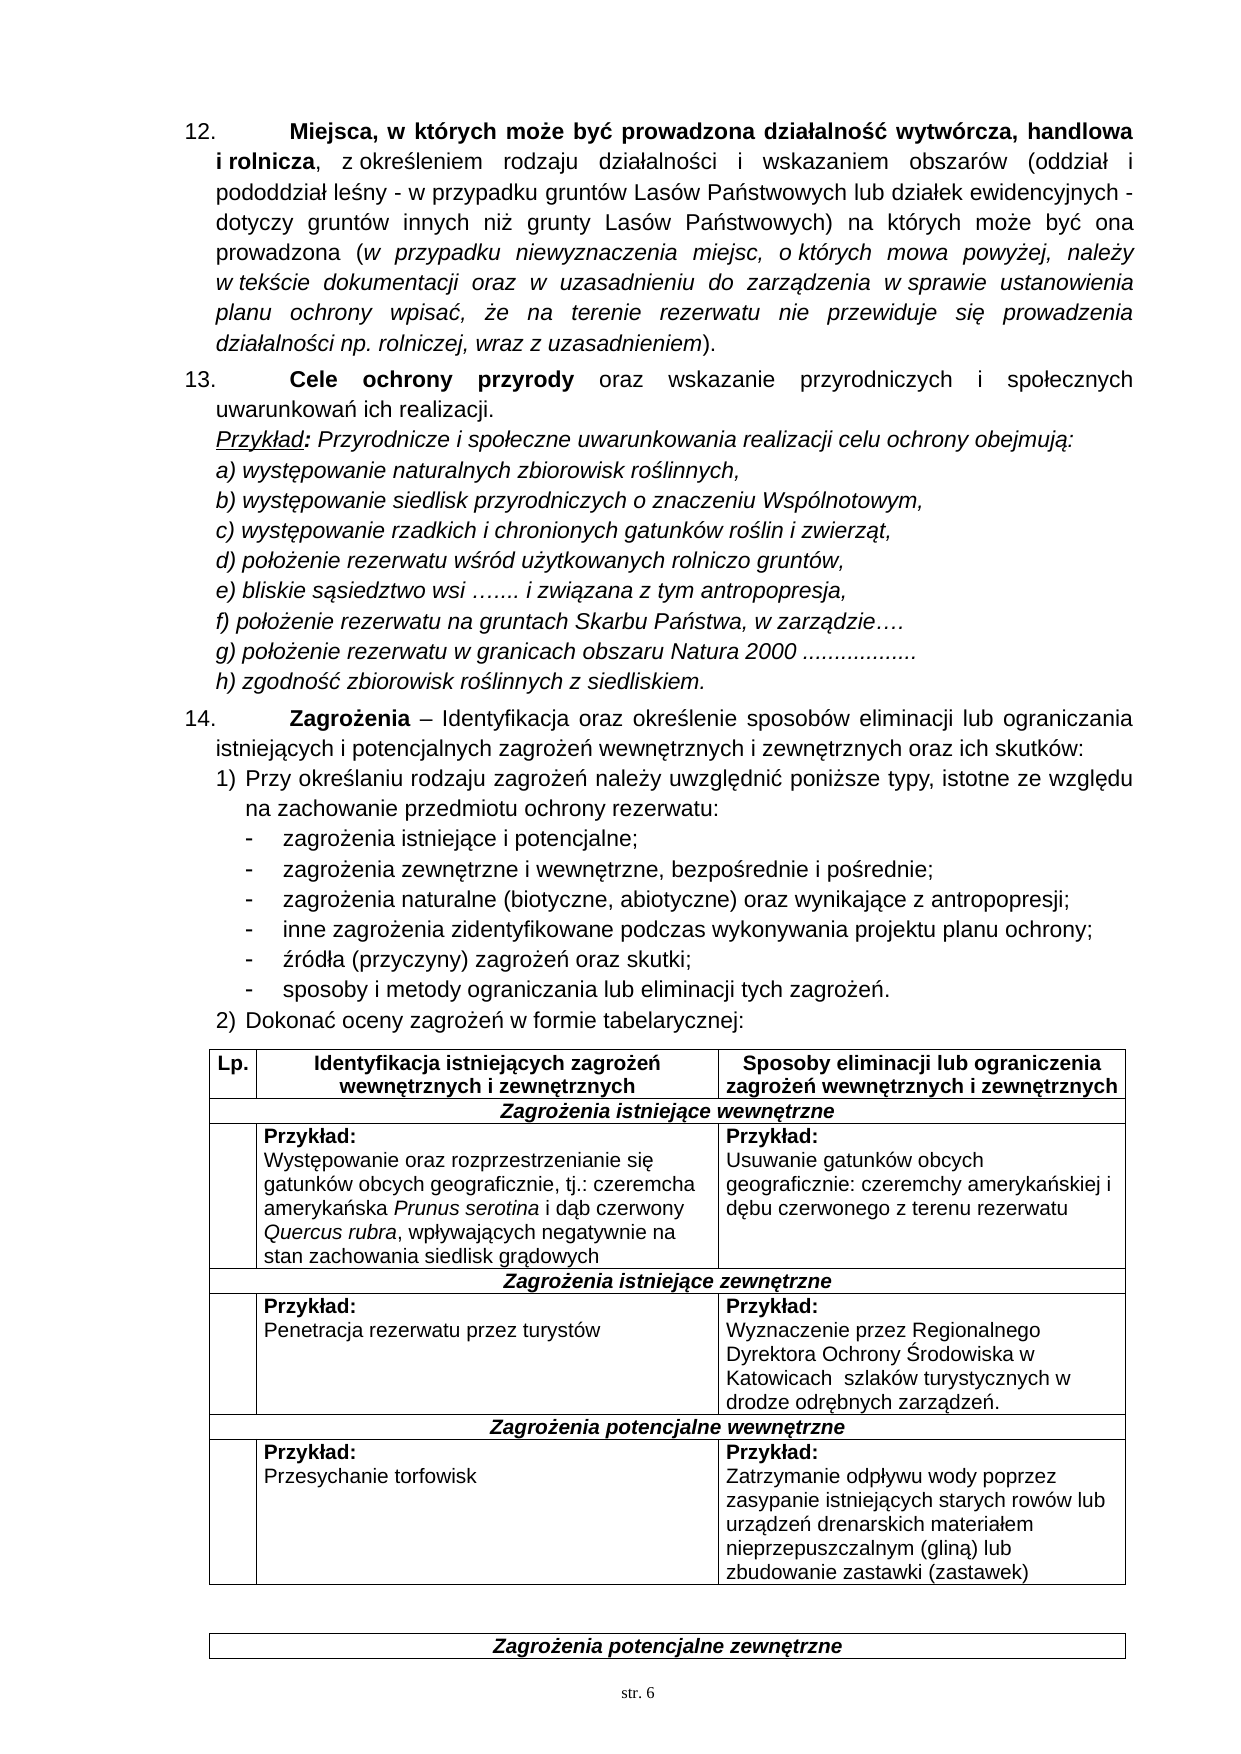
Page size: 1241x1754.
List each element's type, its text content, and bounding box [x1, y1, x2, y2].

text d) położenie rezerwatu wśród użytkowanych rolniczo gruntów, [216, 547, 1134, 574]
list inne zagrożenia zidentyfikowane podczas wykonywania projektu planu ochrony; [245, 916, 1134, 942]
list zagrożenia naturalne (biotyczne, abiotyczne) oraz wynikające z antropopresji; [245, 886, 1134, 912]
text b) występowanie siedlisk przyrodniczych o znaczeniu Wspólnotowym, [216, 487, 1134, 513]
list Zagrożenia – Identyfikacja oraz określenie sposobów eliminacji lub ograniczania istniejących i potencjalnych zagrożeń wewnętrznych i zewnętrznych oraz ich skutków: [184, 704, 1134, 761]
table_header Zagrożenia potencjalne zewnętrzne [210, 1634, 1125, 1658]
list źródła (przyczyny) zagrożeń oraz skutki; [245, 946, 1134, 973]
table_cell Przykład: Penetracja rezerwatu przez turystów [257, 1294, 718, 1414]
table_cell Zagrożenia potencjalne wewnętrzne [210, 1415, 1125, 1439]
table_cell Przykład: Występowanie oraz rozprzestrzenianie się gatunków obcych geograficznie, tj.: czeremcha amerykańska Prunus serotina i dąb czerwony Quercus rubra, wpływających negatywnie na stan zachowania siedlisk grądowych [257, 1124, 718, 1268]
text c) występowanie rzadkich i chronionych gatunków roślin i zwierząt, [216, 517, 1134, 543]
table_cell Przykład: Usuwanie gatunków obcych geograficznie: czeremchy amerykańskiej i dębu czerwonego z terenu rezerwatu [719, 1124, 1125, 1268]
table_cell [210, 1440, 256, 1584]
list f) położenie rezerwatu na gruntach Skarbu Państwa, w zarządzie…. [216, 608, 1134, 634]
list zagrożenia zewnętrzne i wewnętrzne, bezpośrednie i pośrednie; [245, 856, 1134, 882]
list Cele ochrony przyrody oraz wskazanie przyrodniczych i społecznych uwarunkowań ich realizacji. [184, 366, 1134, 423]
list h) zgodność zbiorowisk roślinnych z siedliskiem. [216, 668, 1134, 694]
text e) bliskie sąsiedztwo wsi ….... i związana z tym antropopresja, [216, 577, 1134, 604]
table_cell [210, 1124, 256, 1268]
table_cell Przykład: Przesychanie torfowisk [257, 1440, 718, 1584]
list Dokonać oceny zagrożeń w formie tabelarycznej: [216, 1007, 1134, 1033]
table_header Sposoby eliminacji lub ograniczenia zagrożeń wewnętrznych i zewnętrznych [719, 1050, 1125, 1098]
table_cell Zagrożenia istniejące wewnętrzne [210, 1099, 1125, 1123]
list a) występowanie naturalnych zbiorowisk roślinnych, [216, 457, 1134, 483]
list Przykład: Przyrodnicze i społeczne uwarunkowania realizacji celu ochrony obejmują: [216, 426, 1134, 453]
table_cell Zagrożenia istniejące zewnętrzne [210, 1269, 1125, 1293]
table_cell Przykład: Wyznaczenie przez Regionalnego Dyrektora Ochrony Środowiska w Katowicach szlaków turystycznych w drodze odrębnych zarządzeń. [719, 1294, 1125, 1414]
list sposoby i metody ograniczania lub eliminacji tych zagrożeń. [245, 976, 1134, 1003]
table_cell Przykład: Zatrzymanie odpływu wody poprzez zasypanie istniejących starych rowów lub urządzeń drenarskich materiałem nieprzepuszczalnym (gliną) lub zbudowanie zastawki (zastawek) [719, 1440, 1125, 1584]
list g) położenie rezerwatu w granicach obszaru Natura 2000 .................. [216, 638, 1134, 664]
table_cell [210, 1294, 256, 1414]
list Miejsca, w których może być prowadzona działalność wytwórcza, handlowa i rolnicza, z określeniem rodzaju działalności i wskazaniem obszarów (oddział i pododdział leśny - w przypadku gruntów Lasów Państwowych lub działek ewidencyjnych - dotyczy gruntów innych niż grunty Lasów Państwowych) na których może być ona prowadzona (w przypadku niewyznaczenia miejsc, o których mowa powyżej, należy w tekście dokumentacji oraz w uzasadnieniu do zarządzenia w sprawie ustanowienia planu ochrony wpisać, że na terenie rezerwatu nie przewiduje się prowadzenia działalności np. rolniczej, wraz z uzasadnieniem). [184, 118, 1134, 356]
table_header Lp. [210, 1050, 256, 1098]
list Przy określaniu rodzaju zagrożeń należy uwzględnić poniższe typy, istotne ze względu na zachowanie przedmiotu ochrony rezerwatu: [216, 765, 1134, 822]
list zagrożenia istniejące i potencjalne; [245, 825, 1134, 852]
table_header Identyfikacja istniejących zagrożeń wewnętrznych i zewnętrznych [257, 1050, 718, 1098]
